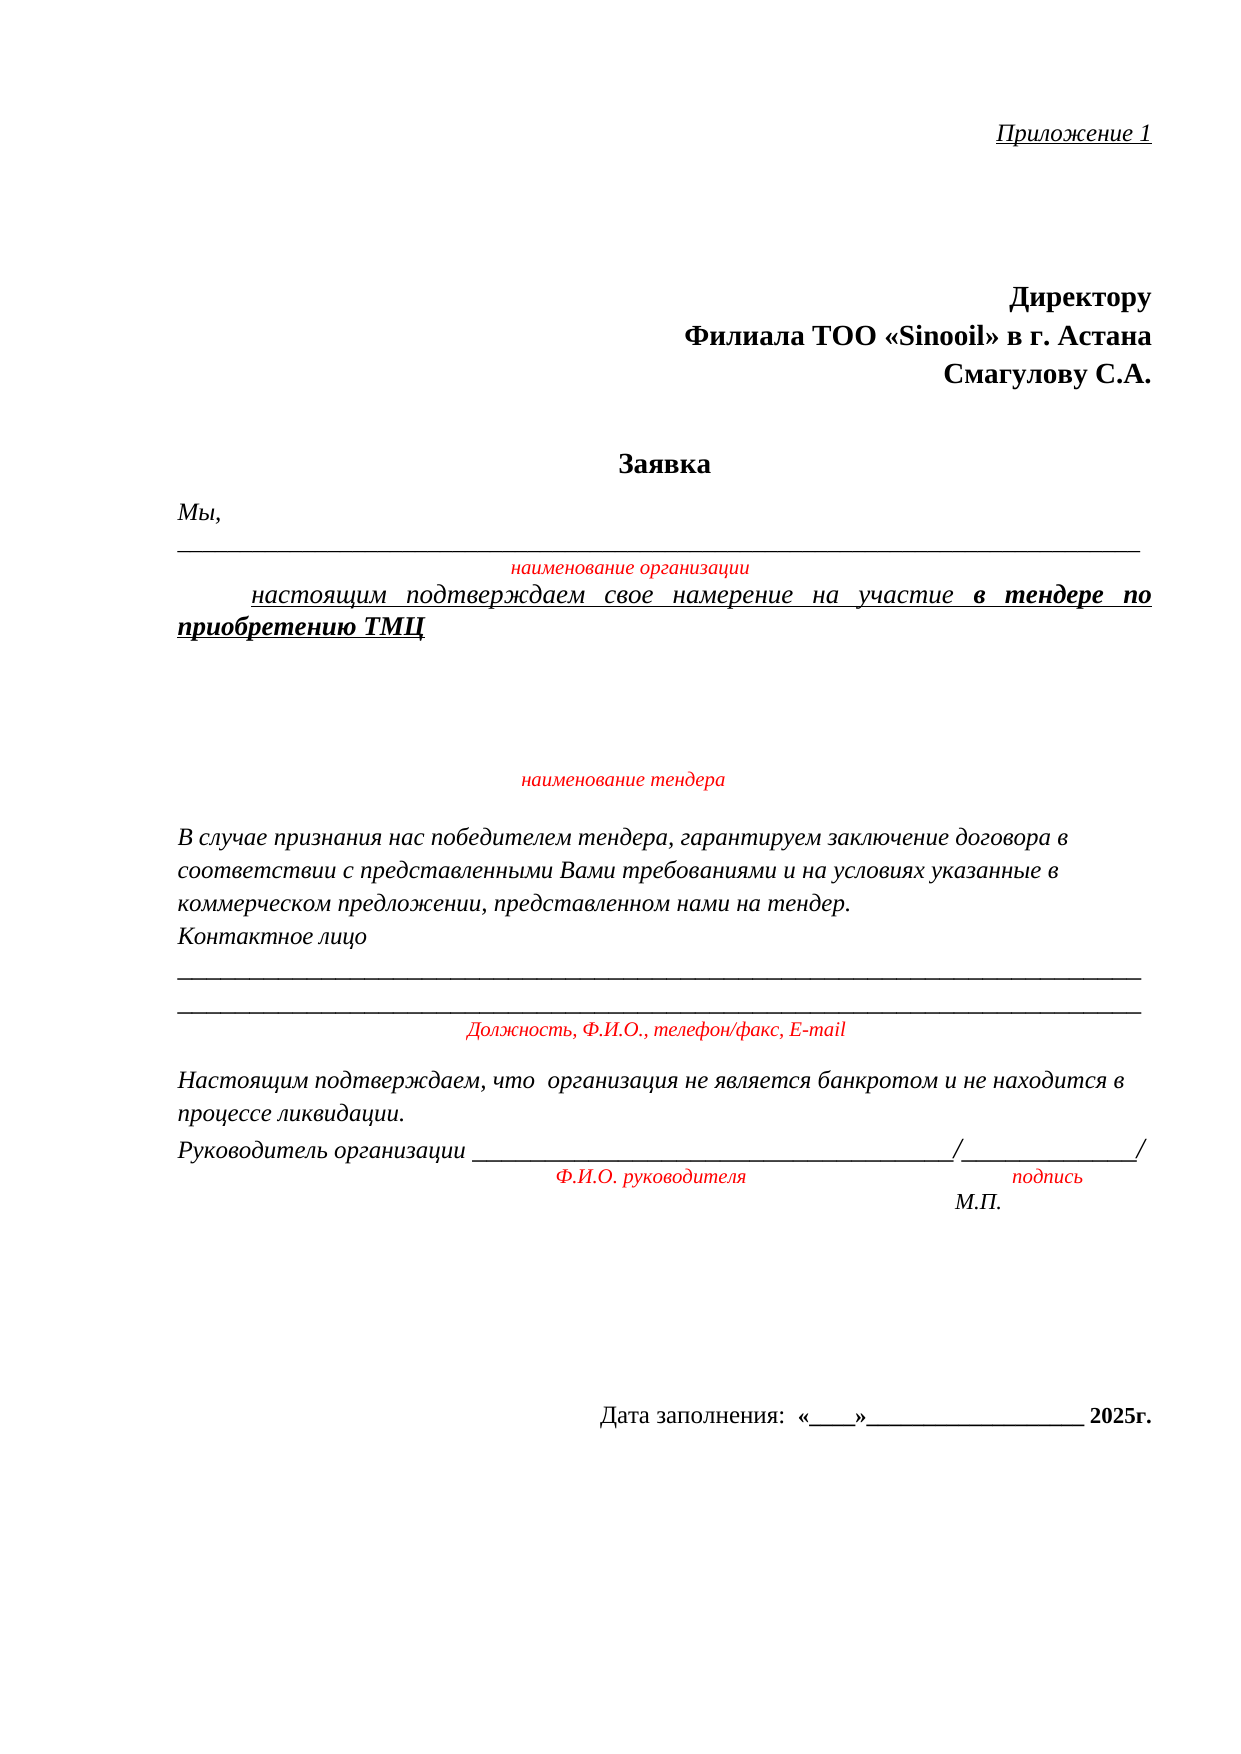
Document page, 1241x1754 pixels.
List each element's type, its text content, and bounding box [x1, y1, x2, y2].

text Заявка [177, 446, 1152, 479]
text Руководитель организации _________________________________/____________/ [177, 1131, 1152, 1164]
text Филиала ТОО «Sinooil» в г. Астана [177, 318, 1152, 351]
text Смагулову С.А. [177, 356, 1152, 390]
text наименование организации [177, 554, 1152, 579]
text М.П. [177, 1188, 1152, 1215]
text Директору [177, 279, 1152, 313]
text Приложение 1 [177, 118, 1152, 147]
text Ф.И.О. руководителя подпись [177, 1164, 1152, 1188]
text В случае признания нас победителем тендера, гарантируем заключение договора в соответствии с представленными Вами требованиями и на условиях указанные в коммерческом предложении, представленном нами на тендер. [177, 822, 1152, 916]
text Должность, Ф.И.О., телефон/факс, E-mail [177, 1017, 1152, 1041]
text Настоящим подтверждаем, что организация не является банкротом и не находится в процессе ликвидации. [177, 1065, 1152, 1126]
text наименование тендера [177, 767, 1152, 791]
text настоящим подтверждаем свое намерение на участие в тендере по приобретению ТМЦ [177, 579, 1152, 641]
text Мы, _____________________________________________________________________________ [177, 497, 1152, 554]
text Дата заполнения: «____»___________________ 2025г. [177, 1400, 1152, 1428]
text Контактное лицо ______________________________________________________________________________________________________________________________________ [177, 921, 1152, 1017]
